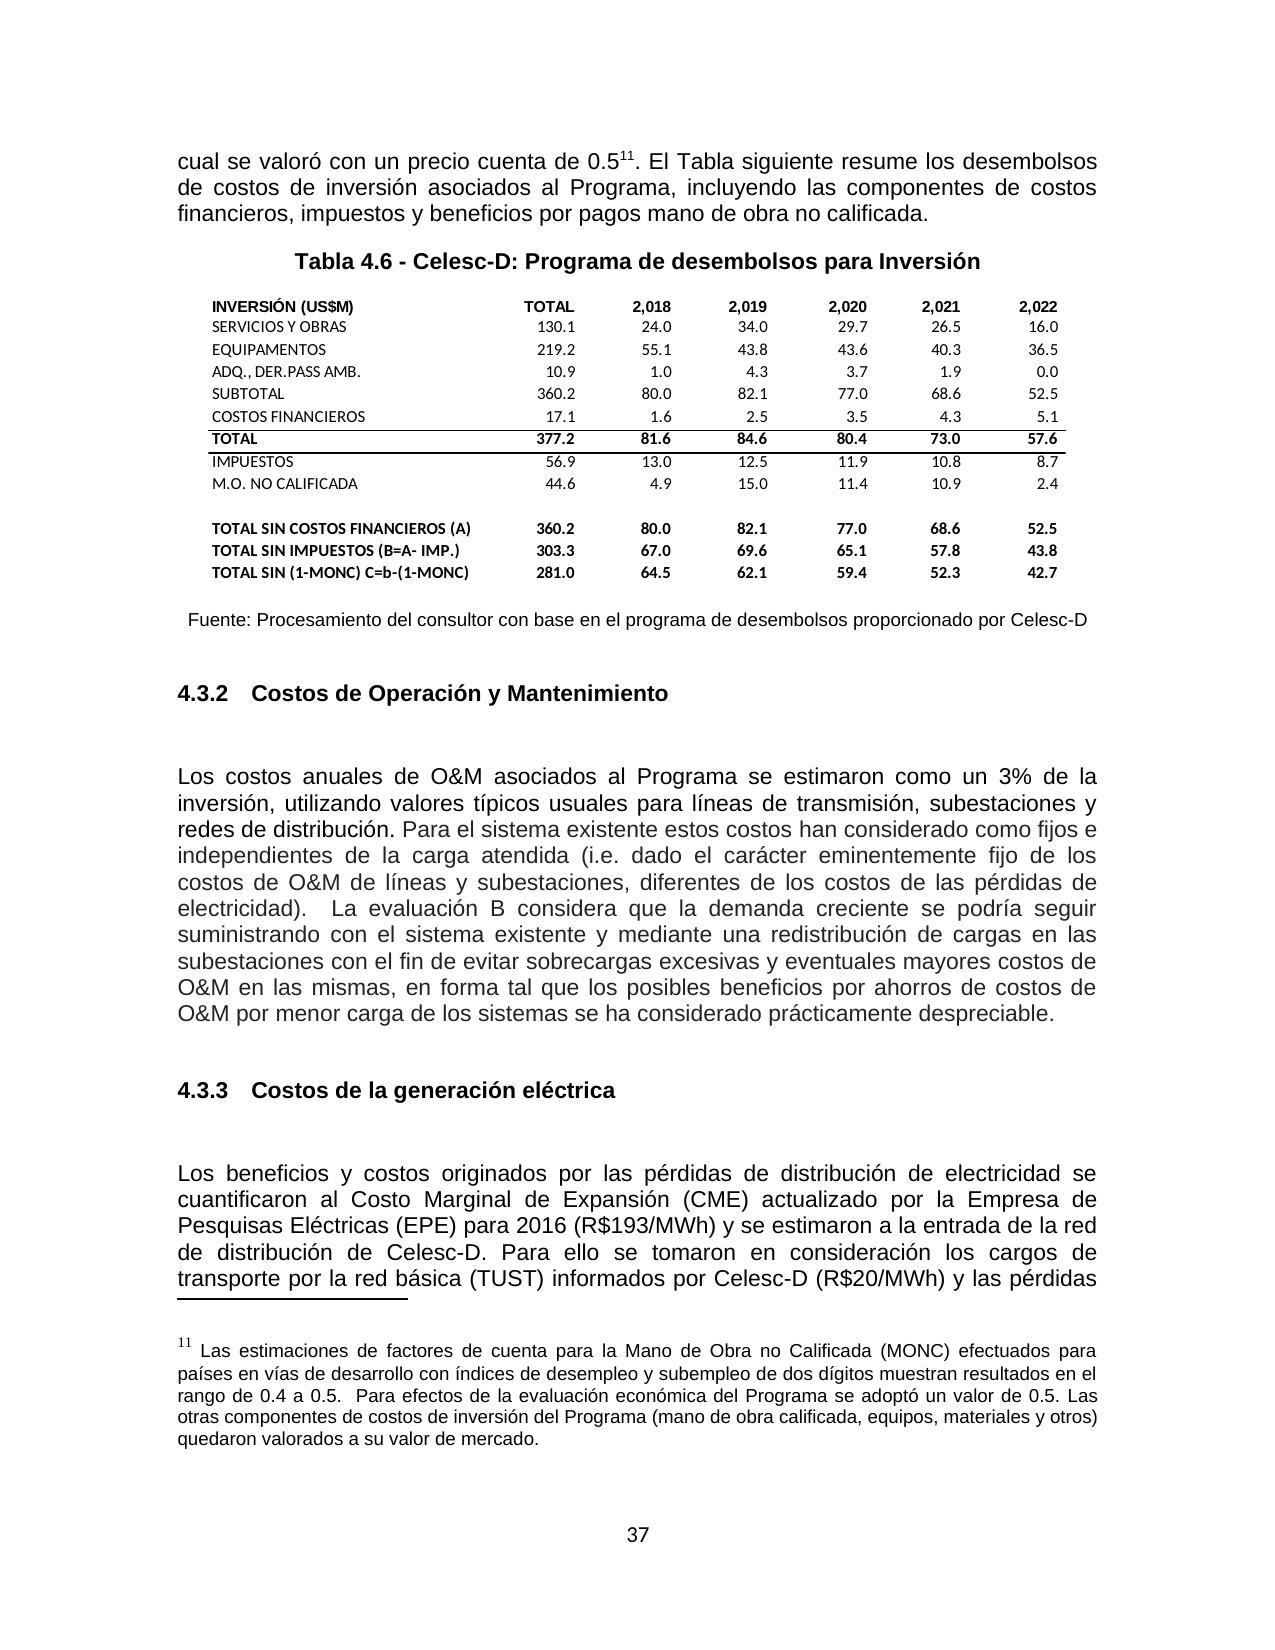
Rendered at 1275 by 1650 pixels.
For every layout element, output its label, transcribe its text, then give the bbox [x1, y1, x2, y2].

subtitle 4.3.3 Costos de la generación eléctrica [177, 1077, 1098, 1103]
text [177, 148, 1098, 227]
text Fuente: Procesamiento del consultor con base en el programa de desembolsos proporcionado por Celesc-D [177, 609, 1098, 630]
subtitle 4.3.2 Costos de Operación y Mantenimiento [177, 680, 1098, 707]
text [177, 1159, 1098, 1291]
text Tabla 4.6 - Celesc-D: Programa de desembolsos para Inversión [177, 248, 1098, 274]
text Los costos anuales de O&M asociados al Programa se estimaron como un 3% de la inversión, utilizando valores típicos usuales para líneas de transmisión, subestaciones y redes de distribución. Para el sistema existente estos costos han considerado como fijos e independientes de la carga atendida (i.e. dado el carácter eminentemente fijo de los costos de O&M de líneas y subestaciones, diferentes de los costos de las pérdidas de electricidad). La evaluación B considera que la demanda creciente se podría seguir suministrando con el sistema existente y mediante una redistribución de cargas en las subestaciones con el fin de evitar sobrecargas excesivas y eventuales mayores costos de O&M en las mismas, en forma tal que los posibles beneficios por ahorros de costos de O&M por menor carga de los sistemas se ha considerado prácticamente despreciable. [177, 763, 1098, 1027]
